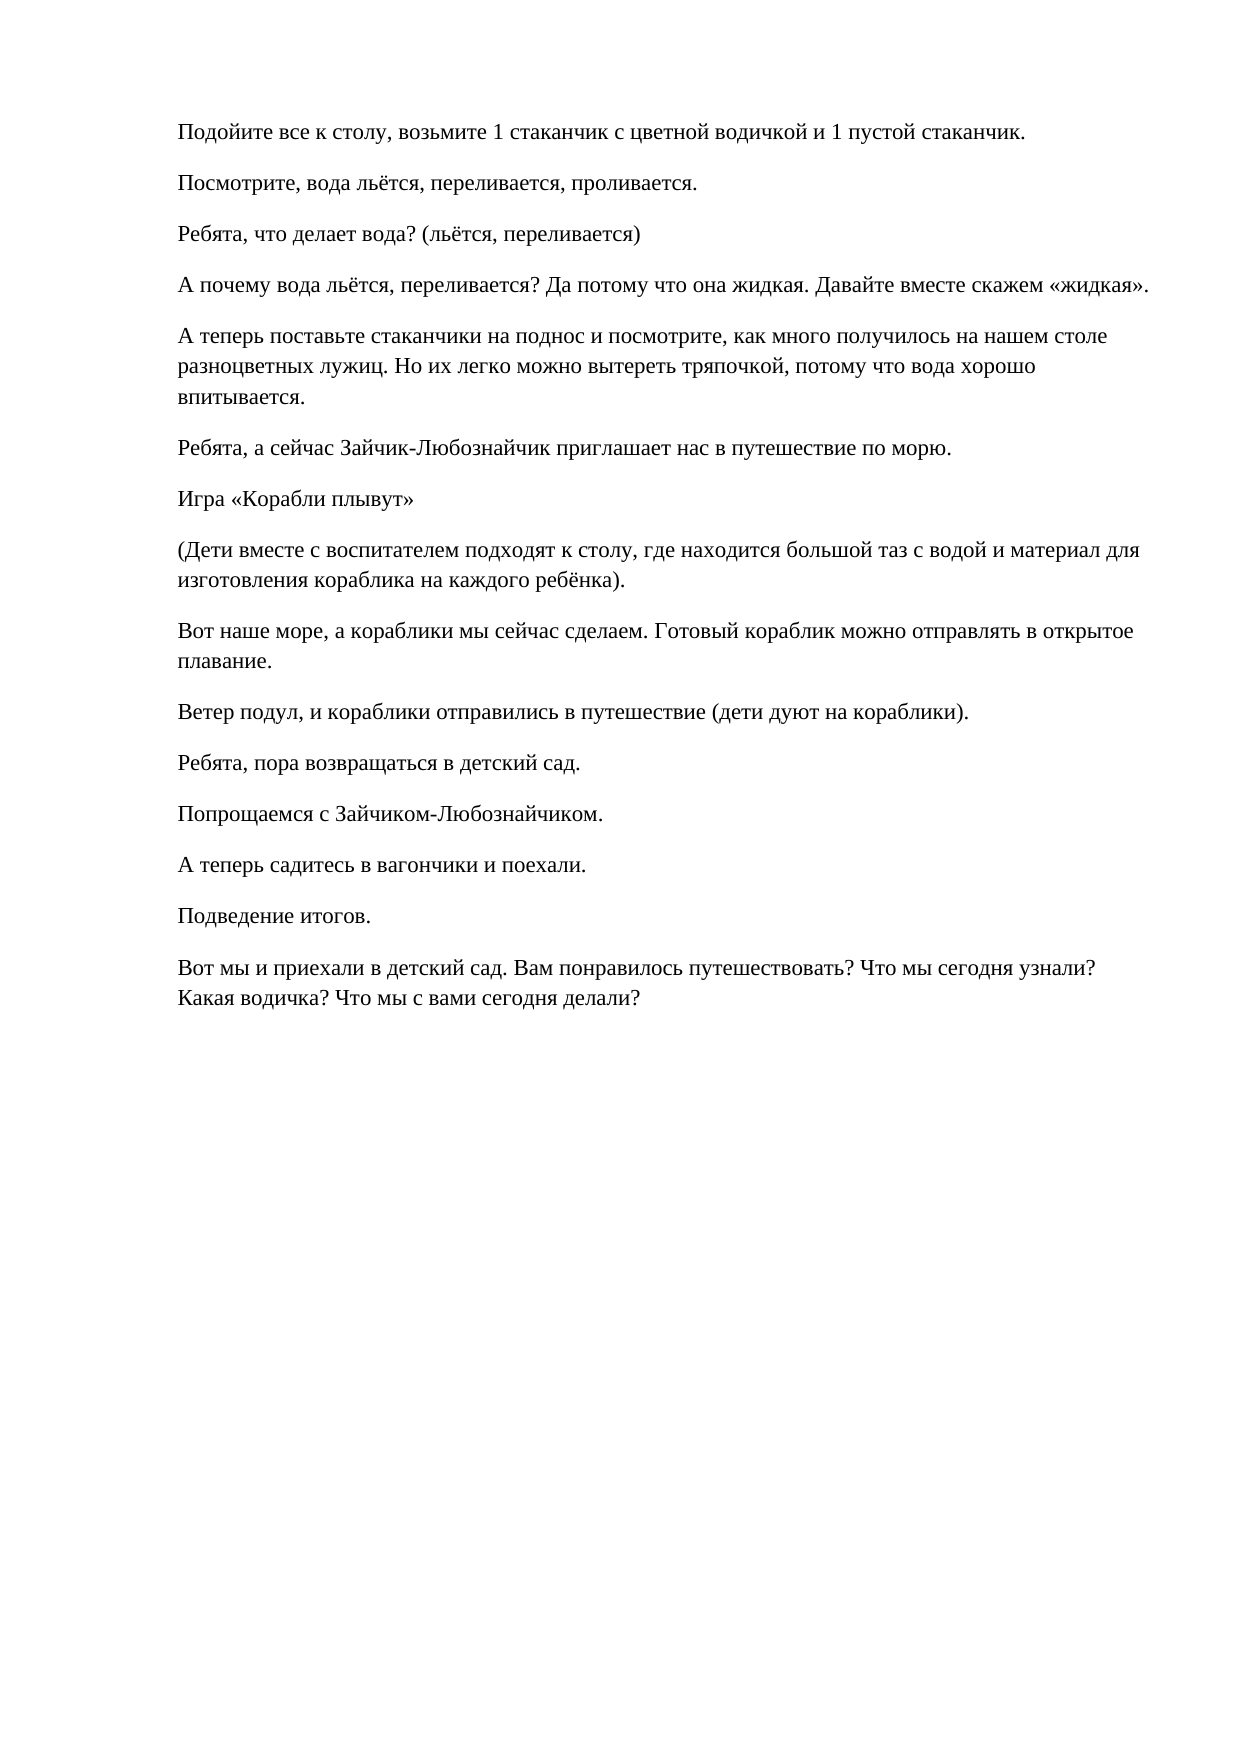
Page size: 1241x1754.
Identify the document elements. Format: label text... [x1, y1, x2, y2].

text Подойите все к столу, возьмите 1 стаканчик с цветной водичкой и 1 пустой стаканчик. [177, 118, 1152, 144]
text Попрощаемся с Зайчиком-Любознайчиком. [177, 800, 1152, 827]
text (Дети вместе с воспитателем подходят к столу, где находится большой таз с водой и материал для изготовления кораблика на каждого ребёнка). [177, 536, 1152, 592]
text Ребята, пора возвращаться в детский сад. [177, 749, 1152, 776]
text Подведение итогов. [177, 902, 1152, 929]
text Ветер подул, и кораблики отправились в путешествие (дети дуют на кораблики). [177, 698, 1152, 725]
text Игра «Корабли плывут» [177, 485, 1152, 511]
text А теперь садитесь в вагончики и поехали. [177, 851, 1152, 878]
text Вот мы и приехали в детский сад. Вам понравилось путешествовать? Что мы сегодня узнали? Какая водичка? Что мы с вами сегодня делали? [177, 953, 1152, 1010]
text Вот наше море, а кораблики мы сейчас сделаем. Готовый кораблик можно отправлять в открытое плавание. [177, 617, 1152, 674]
text Ребята, что делает вода? (льётся, переливается) [177, 220, 1152, 247]
text Посмотрите, вода льётся, переливается, проливается. [177, 169, 1152, 196]
text А почему вода льётся, переливается? Да потому что она жидкая. Давайте вместе скажем «жидкая». [177, 271, 1152, 298]
text Ребята, а сейчас Зайчик-Любознайчик приглашает нас в путешествие по морю. [177, 434, 1152, 460]
text А теперь поставьте стаканчики на поднос и посмотрите, как много получилось на нашем столе разноцветных лужиц. Но их легко можно вытереть тряпочкой, потому что вода хорошо впитывается. [177, 322, 1152, 409]
